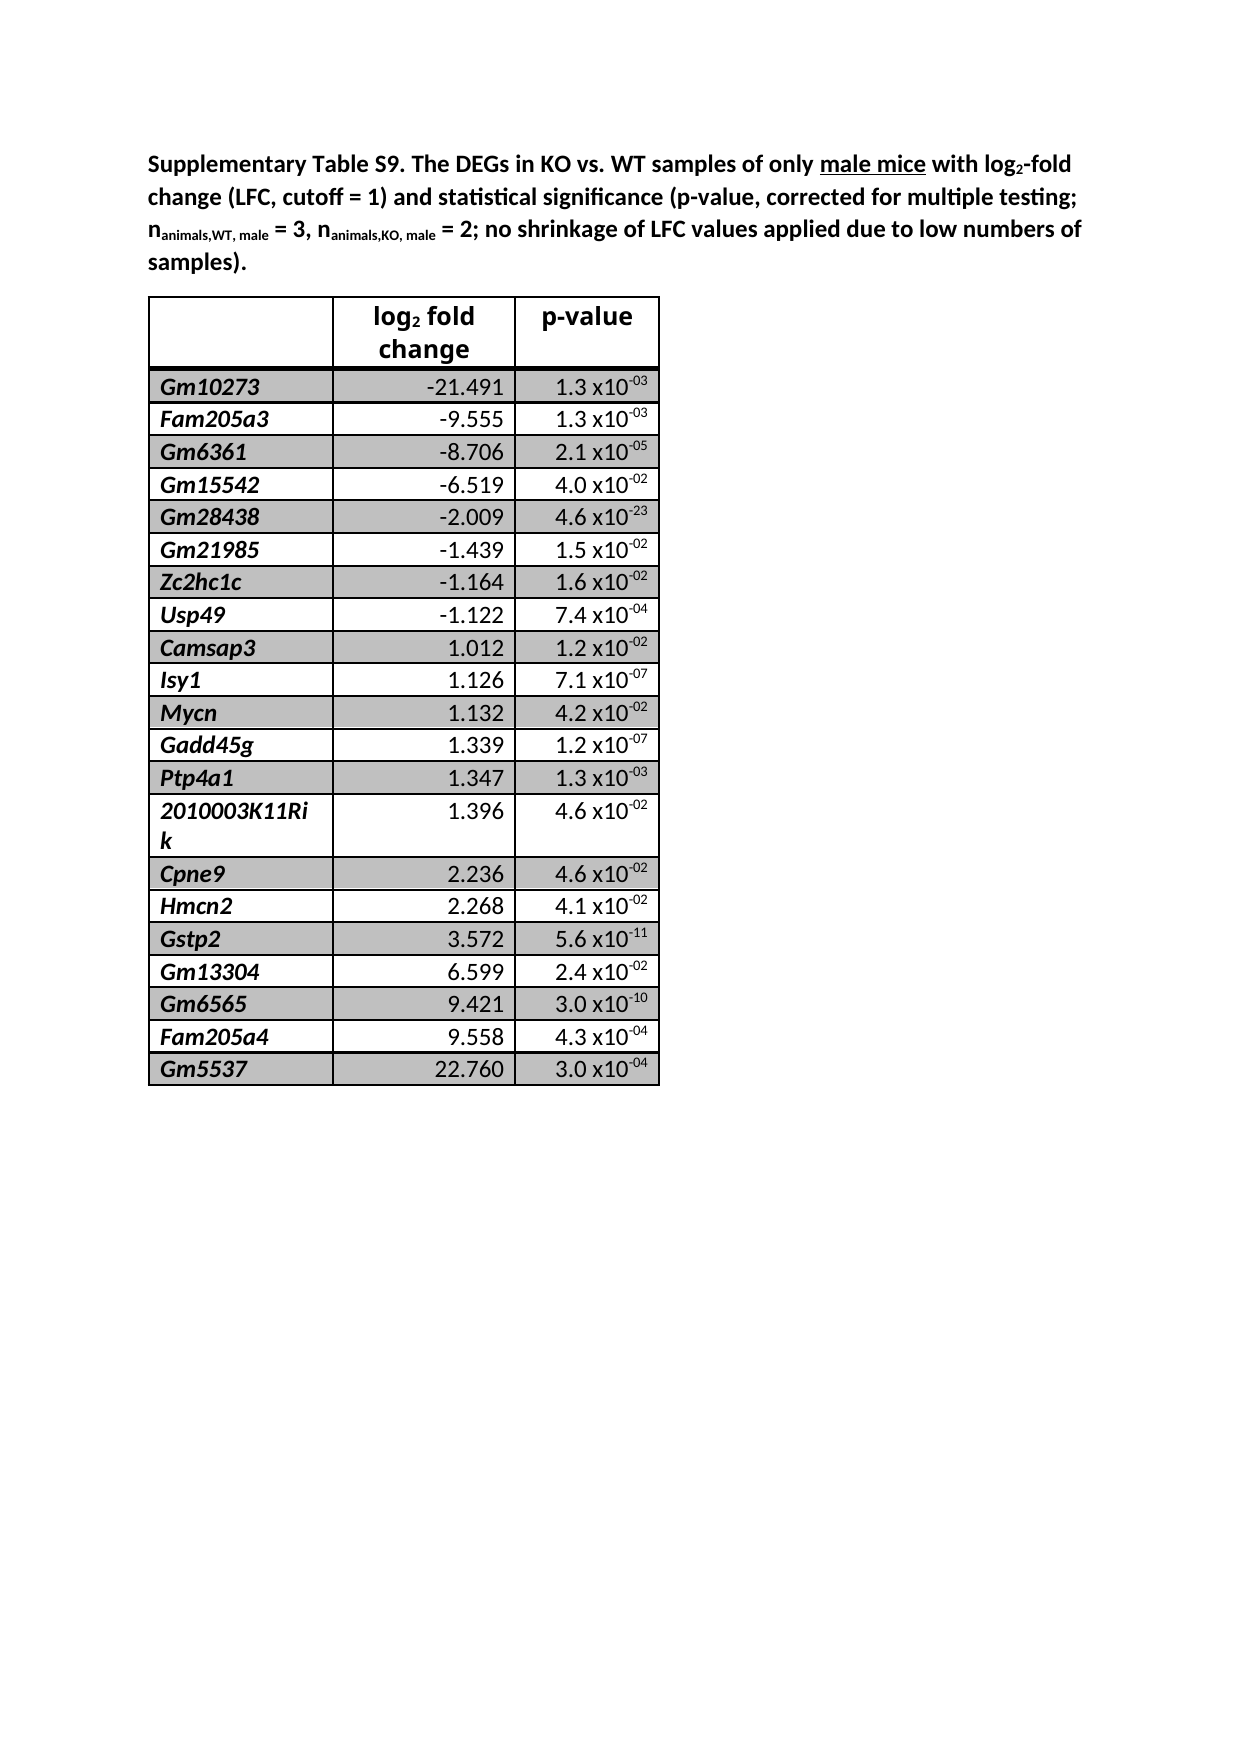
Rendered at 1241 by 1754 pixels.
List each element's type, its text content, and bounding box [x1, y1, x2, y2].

table_cell 1.3 x10-03 [516, 404, 658, 434]
table_cell -2.009 [334, 501, 514, 532]
table_header log2 fold change [334, 298, 514, 366]
table_cell Ptp4a1 [150, 762, 332, 793]
table_cell 9.558 [334, 1021, 514, 1051]
table_cell Zc2hc1c [150, 567, 332, 597]
table_cell 1.2 x10-02 [516, 632, 658, 662]
table_cell 3.0 x10-10 [516, 988, 658, 1019]
table_cell Gm10273 [150, 371, 332, 401]
table_cell Gm15542 [150, 469, 332, 499]
table_cell 3.572 [334, 923, 514, 954]
table_cell 9.421 [334, 988, 514, 1019]
table_cell 2.4 x10-02 [516, 956, 658, 986]
table_cell 1.6 x10-02 [516, 567, 658, 597]
table_cell -9.555 [334, 404, 514, 434]
table_cell -1.164 [334, 567, 514, 597]
table_cell 1.126 [334, 664, 514, 695]
table_cell 1.2 x10-07 [516, 730, 658, 760]
table_cell Cpne9 [150, 858, 332, 888]
table_cell Gm6361 [150, 436, 332, 467]
table_cell -1.122 [334, 599, 514, 630]
table_cell 22.760 [334, 1054, 514, 1084]
table_cell 1.3 x10-03 [516, 762, 658, 793]
table_cell 4.6 x10-02 [516, 795, 658, 856]
table_cell 2.268 [334, 891, 514, 921]
table_cell 4.6 x10-23 [516, 501, 658, 532]
table_cell Gstp2 [150, 923, 332, 954]
table_cell 4.0 x10-02 [516, 469, 658, 499]
table_cell Gm6565 [150, 988, 332, 1019]
table_cell -8.706 [334, 436, 514, 467]
table_cell 1.012 [334, 632, 514, 662]
table_cell 4.6 x10-02 [516, 858, 658, 888]
table_cell Gadd45g [150, 730, 332, 760]
table_cell 2.236 [334, 858, 514, 888]
table_cell 5.6 x10-11 [516, 923, 658, 954]
table_cell Hmcn2 [150, 891, 332, 921]
table_cell 3.0 x10-04 [516, 1054, 658, 1084]
table_cell 2010003K11Rik [150, 795, 332, 856]
table_cell 4.1 x10-02 [516, 891, 658, 921]
table_header [150, 298, 332, 366]
table_cell 1.3 x10-03 [516, 371, 658, 401]
table_cell 4.2 x10-02 [516, 697, 658, 727]
table_cell Fam205a4 [150, 1021, 332, 1051]
table_cell Mycn [150, 697, 332, 727]
table_cell -6.519 [334, 469, 514, 499]
table_cell 7.4 x10-04 [516, 599, 658, 630]
table_cell 2.1 x10-05 [516, 436, 658, 467]
table_cell 1.5 x10-02 [516, 534, 658, 564]
table_cell Isy1 [150, 664, 332, 695]
table_cell -21.491 [334, 371, 514, 401]
table_cell 7.1 x10-07 [516, 664, 658, 695]
table_cell 1.132 [334, 697, 514, 727]
table_cell 1.396 [334, 795, 514, 856]
table_cell Gm13304 [150, 956, 332, 986]
table_header p-value [516, 298, 658, 366]
table_cell -1.439 [334, 534, 514, 564]
table_cell Camsap3 [150, 632, 332, 662]
table_cell Fam205a3 [150, 404, 332, 434]
table_cell Usp49 [150, 599, 332, 630]
table_cell Gm21985 [150, 534, 332, 564]
table_cell 1.347 [334, 762, 514, 793]
text Supplementary Table S9. The DEGs in KO vs. WT samples of only male mice with log2-fold change (LFC, cutoff = 1) and statistical significance (p-value, corrected for multiple testing; nanimals,WT, male = 3, nanimals,KO, male = 2; no shrinkage of LFC values applied due to low numbers of samples). [148, 148, 1092, 277]
table_cell 4.3 x10-04 [516, 1021, 658, 1051]
table_cell 1.339 [334, 730, 514, 760]
table_cell Gm5537 [150, 1054, 332, 1084]
table_cell Gm28438 [150, 501, 332, 532]
table_cell 6.599 [334, 956, 514, 986]
